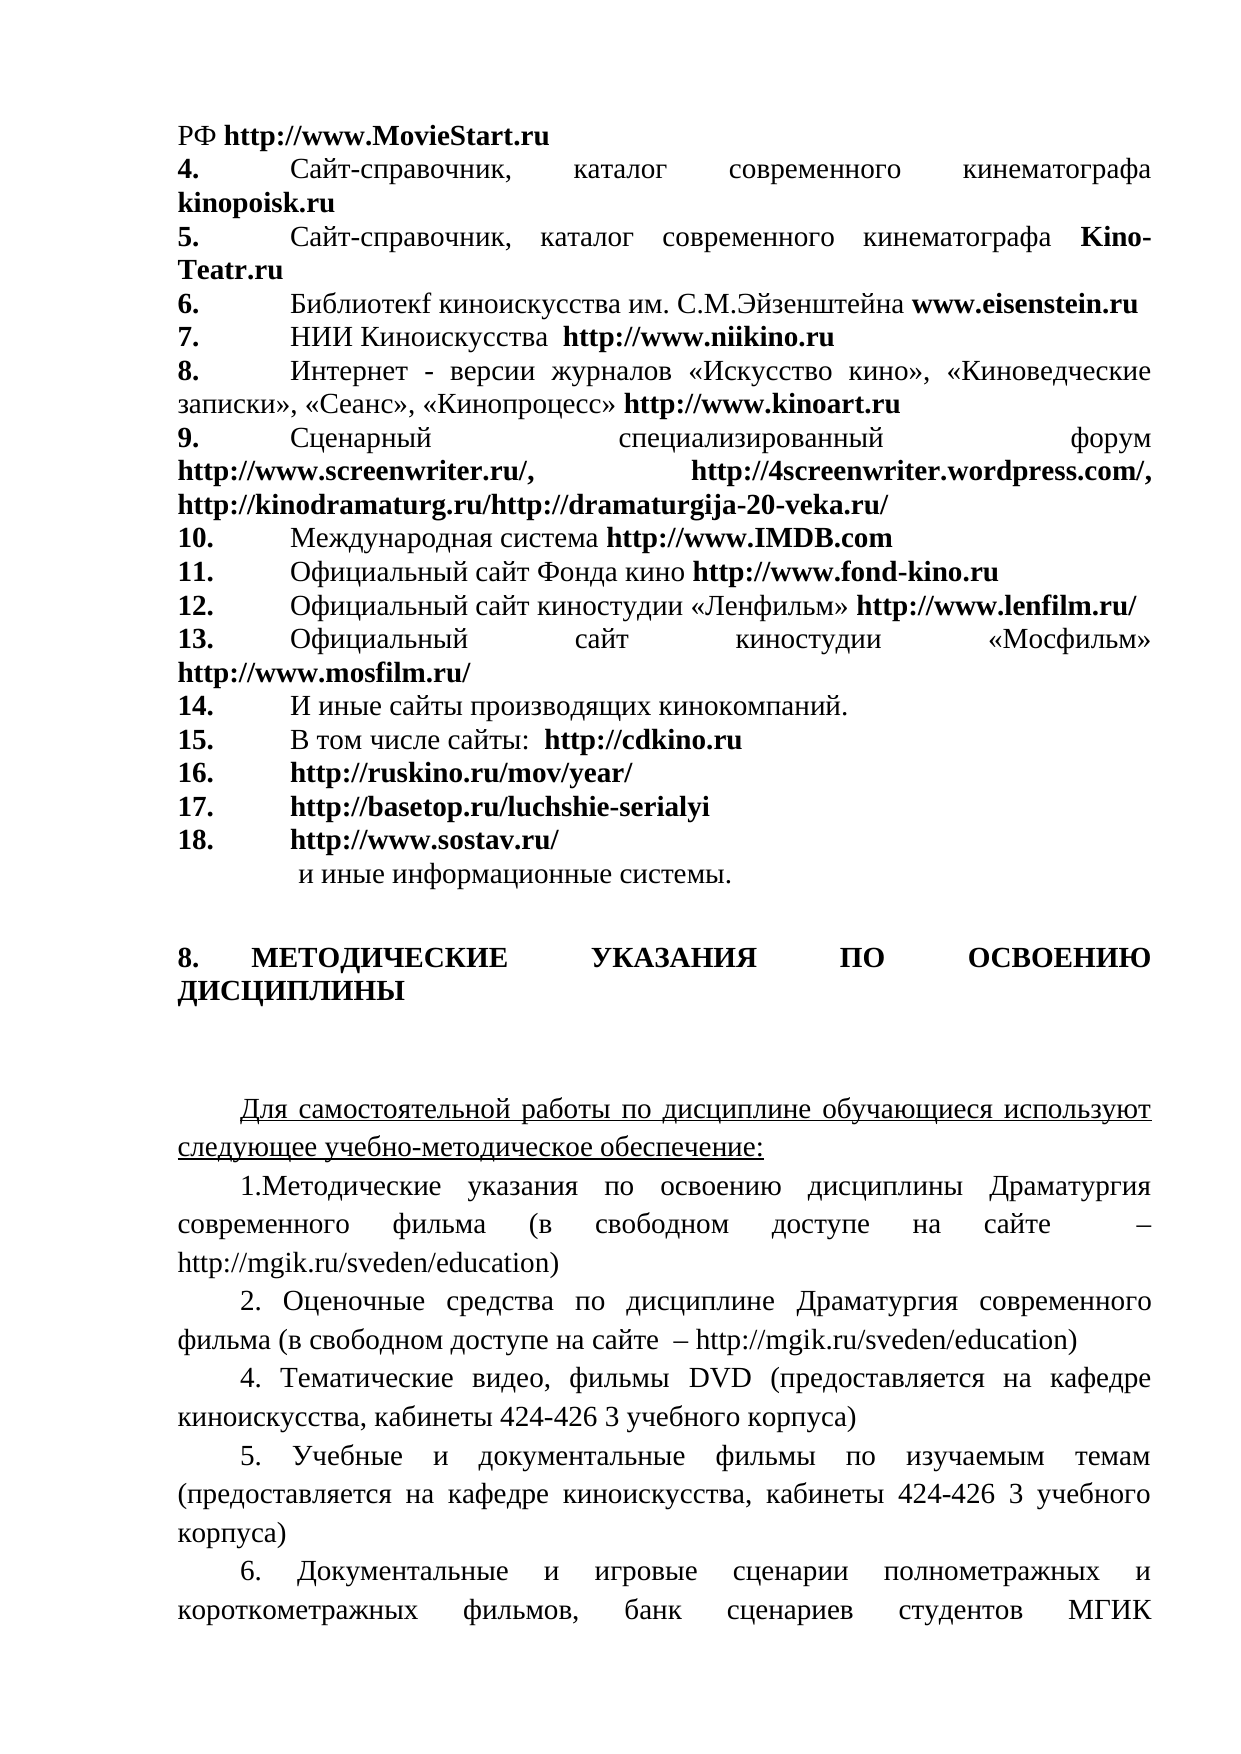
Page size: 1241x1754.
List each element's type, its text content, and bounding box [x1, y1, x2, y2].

list Сценарный специализированный форум http://www.screenwriter.ru/, http://4screenwriter.wordpress.com/, http://kinodramaturg.ru/http://dramaturgija-20-veka.ru/ [177, 420, 1152, 521]
text 2. Оценочные средства по дисциплине Драматургия современного фильма (в свободном доступе на сайте – http://mgik.ru/sveden/education) [177, 1283, 1152, 1356]
text 4. Тематические видео, фильмы DVD (предоставляется на кафедре киноискусства, кабинеты 424-426 3 учебного корпуса) [177, 1361, 1152, 1433]
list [177, 118, 1152, 152]
list http://ruskino.ru/mov/year/ [177, 755, 1152, 789]
list Международная система http://www.IMDB.com [177, 521, 1152, 554]
list Официальный сайт киностудии «Мосфильм» http://www.mosfilm.ru/ [177, 621, 1152, 688]
list И иные сайты производящих кинокомпаний. [177, 688, 1152, 722]
list Интернет - версии журналов «Искусство кино», «Киноведческие записки», «Сеанс», «Кинопроцесс» http://www.kinoart.ru [177, 353, 1152, 420]
list НИИ Киноискусства http://www.niikino.ru [177, 319, 1152, 353]
list Официальный сайт киностудии «Ленфильм» http://www.lenfilm.ru/ [177, 588, 1152, 621]
text 1.Методические указания по освоению дисциплины Драматургия современного фильма (в свободном доступе на сайте – http://mgik.ru/sveden/education) [177, 1168, 1152, 1278]
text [177, 1553, 1152, 1625]
list http://basetop.ru/luchshie-serialyi [177, 789, 1152, 822]
text 5. Учебные и документальные фильмы по изучаемым темам (предоставляется на кафедре киноискусства, кабинеты 424-426 3 учебного корпуса) [177, 1438, 1152, 1548]
list Библиотекf киноискусства им. С.М.Эйзенштейна www.eisenstein.ru [177, 286, 1152, 319]
text Для самостоятельной работы по дисциплине обучающиеся используют следующее учебно-методическое обеспечение: [177, 1091, 1152, 1163]
list Официальный сайт Фонда кино http://www.fond-kino.ru [177, 554, 1152, 588]
list Сайт-справочник, каталог современного кинематографа kinopoisk.ru [177, 152, 1152, 219]
text 8. МЕТОДИЧЕСКИЕ УКАЗАНИЯ ПО ОСВОЕНИЮ ДИСЦИПЛИНЫ [177, 940, 1152, 1007]
text и иные информационные системы. [177, 856, 1152, 889]
list http://www.sostav.ru/ [177, 822, 1152, 856]
list В том числе сайты: http://cdkino.ru [177, 722, 1152, 755]
list Сайт-справочник, каталог современного кинематографа Kino-Teatr.ru [177, 219, 1152, 286]
